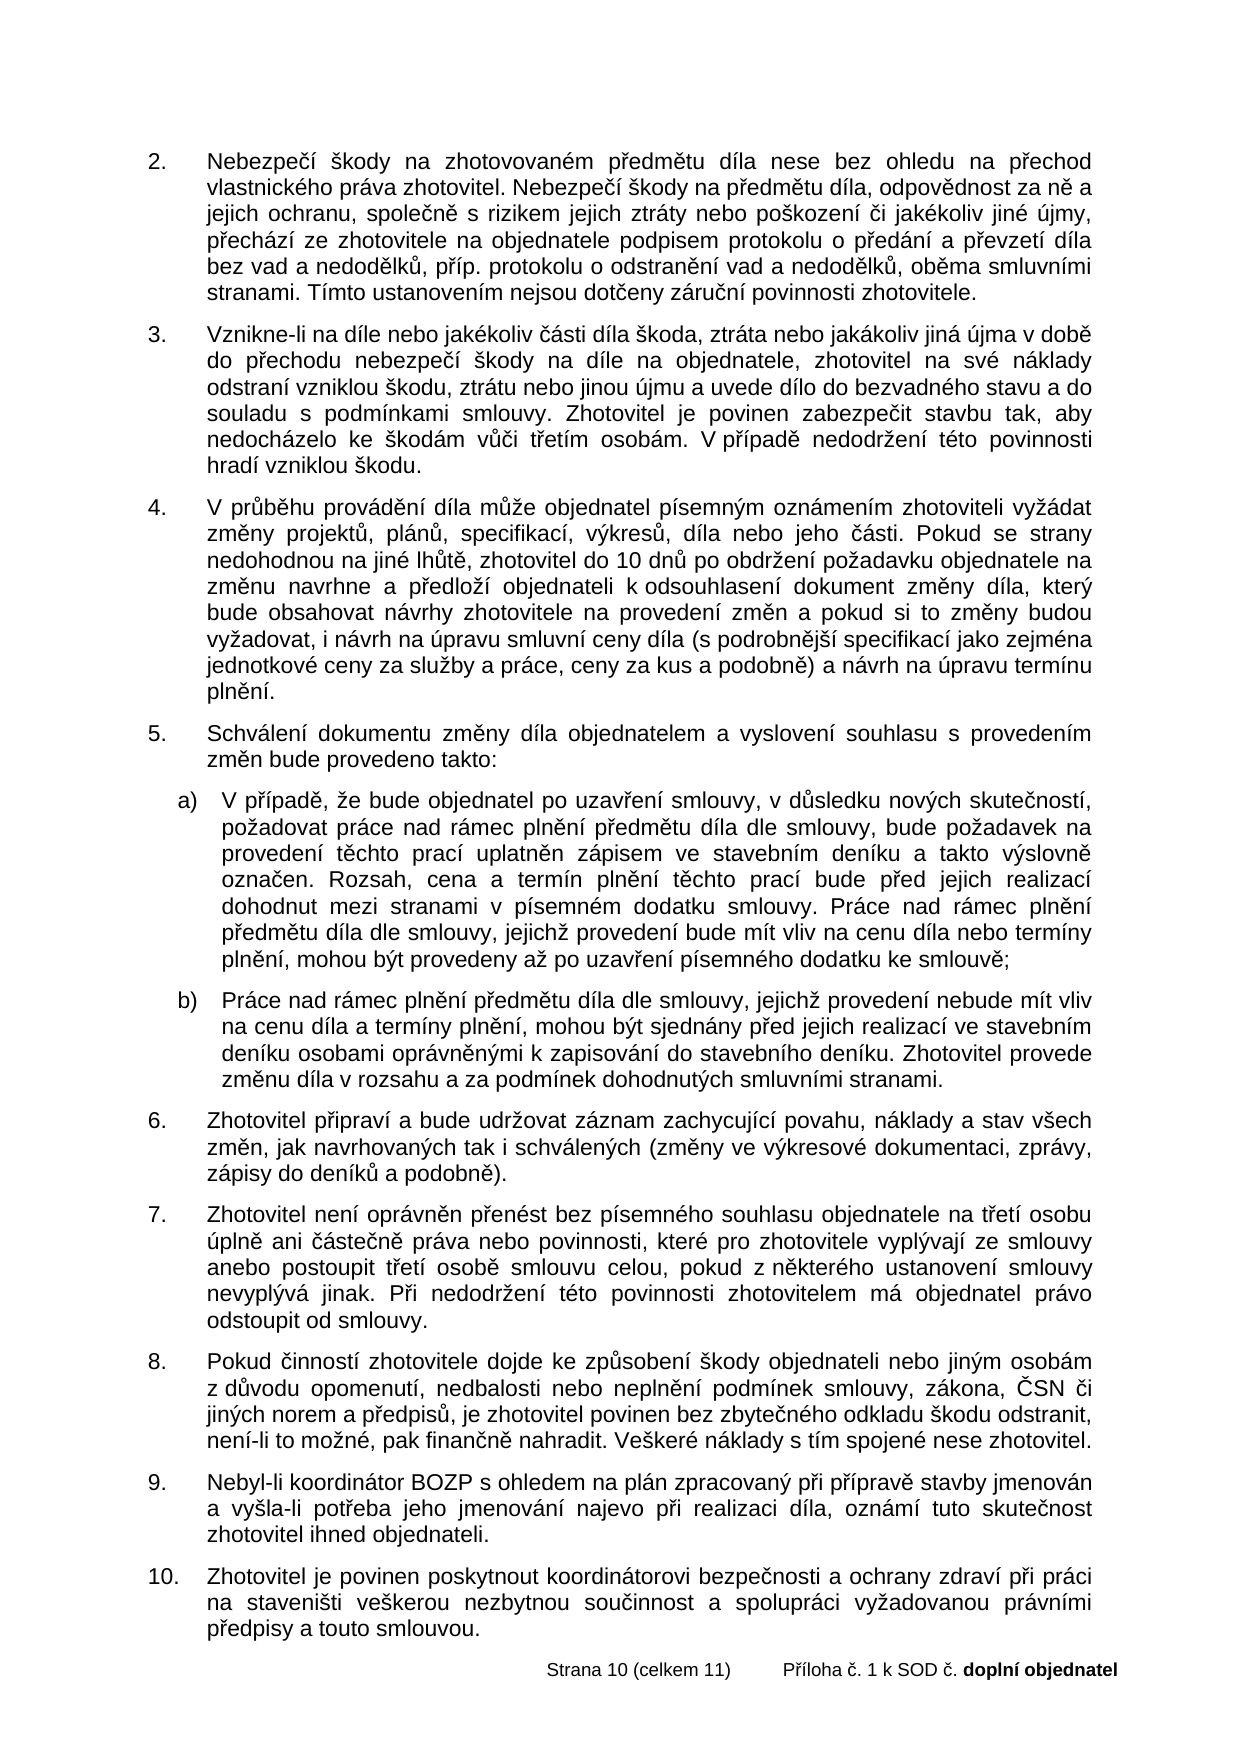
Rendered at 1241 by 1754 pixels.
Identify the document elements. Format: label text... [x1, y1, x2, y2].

list Schválení dokumentu změny díla objednatelem a vyslovení souhlasu s provedením změn bude provedeno takto: [148, 720, 1093, 772]
list Zhotovitel je povinen poskytnout koordinátorovi bezpečnosti a ochrany zdraví při práci na staveništi veškerou nezbytnou součinnost a spolupráci vyžadovanou právními předpisy a touto smlouvou. [148, 1563, 1093, 1642]
list Pokud činností zhotovitele dojde ke způsobení škody objednateli nebo jiným osobám z důvodu opomenutí, nedbalosti nebo neplnění podmínek smlouvy, zákona, ČSN či jiných norem a předpisů, je zhotovitel povinen bez zbytečného odkladu škodu odstranit, není-li to možné, pak finančně nahradit. Veškeré náklady s tím spojené nese zhotovitel. [148, 1348, 1093, 1453]
list Zhotovitel není oprávněn přenést bez písemného souhlasu objednatele na třetí osobu úplně ani částečně práva nebo povinnosti, které pro zhotovitele vyplývají ze smlouvy anebo postoupit třetí osobě smlouvu celou, pokud z některého ustanovení smlouvy nevyplývá jinak. Při nedodržení této povinnosti zhotovitelem má objednatel právo odstoupit od smlouvy. [148, 1201, 1093, 1333]
list V případě, že bude objednatel po uzavření smlouvy, v důsledku nových skutečností, požadovat práce nad rámec plnění předmětu díla dle smlouvy, bude požadavek na provedení těchto prací uplatněn zápisem ve stavebním deníku a takto výslovně označen. Rozsah, cena a termín plnění těchto prací bude před jejich realizací dohodnut mezi stranami v písemném dodatku smlouvy. Práce nad rámec plnění předmětu díla dle smlouvy, jejichž provedení bude mít vliv na cenu díla nebo termíny plnění, mohou být provedeny až po uzavření písemného dodatku ke smlouvě; [177, 787, 1093, 972]
list Zhotovitel připraví a bude udržovat záznam zachycující povahu, náklady a stav všech změn, jak navrhovaných tak i schválených (změny ve výkresové dokumentaci, zprávy, zápisy do deníků a podobně). [148, 1107, 1093, 1186]
list Práce nad rámec plnění předmětu díla dle smlouvy, jejichž provedení nebude mít vliv na cenu díla a termíny plnění, mohou být sjednány před jejich realizací ve stavebním deníku osobami oprávněnými k zapisování do stavebního deníku. Zhotovitel provede změnu díla v rozsahu a za podmínek dohodnutých smluvními stranami. [177, 987, 1093, 1092]
list Vznikne-li na díle nebo jakékoliv části díla škoda, ztráta nebo jakákoliv jiná újma v době do přechodu nebezpečí škody na díle na objednatele, zhotovitel na své náklady odstraní vzniklou škodu, ztrátu nebo jinou újmu a uvede dílo do bezvadného stavu a do souladu s podmínkami smlouvy. Zhotovitel je povinen zabezpečit stavbu tak, aby nedocházelo ke škodám vůči třetím osobám. V případě nedodržení této povinnosti hradí vzniklou škodu. [148, 321, 1093, 479]
list Nebezpečí škody na zhotovovaném předmětu díla nese bez ohledu na přechod vlastnického práva zhotovitel. Nebezpečí škody na předmětu díla, odpovědnost za ně a jejich ochranu, společně s rizikem jejich ztráty nebo poškození či jakékoliv jiné újmy, přechází ze zhotovitele na objednatele podpisem protokolu o předání a převzetí díla bez vad a nedodělků, příp. protokolu o odstranění vad a nedodělků, oběma smluvními stranami. Tímto ustanovením nejsou dotčeny záruční povinnosti zhotovitele. [148, 148, 1093, 306]
list V průběhu provádění díla může objednatel písemným oznámením zhotoviteli vyžádat změny projektů, plánů, specifikací, výkresů, díla nebo jeho části. Pokud se strany nedohodnou na jiné lhůtě, zhotovitel do 10 dnů po obdržení požadavku objednatele na změnu navrhne a předloží objednateli k odsouhlasení dokument změny díla, který bude obsahovat návrhy zhotovitele na provedení změn a pokud si to změny budou vyžadovat, i návrh na úpravu smluvní ceny díla (s podrobnější specifikací jako zejména jednotkové ceny za služby a práce, ceny za kus a podobně) a návrh na úpravu termínu plnění. [148, 494, 1093, 705]
list Nebyl-li koordinátor BOZP s ohledem na plán zpracovaný při přípravě stavby jmenován a vyšla-li potřeba jeho jmenování najevo při realizaci díla, oznámí tuto skutečnost zhotovitel ihned objednateli. [148, 1468, 1093, 1548]
